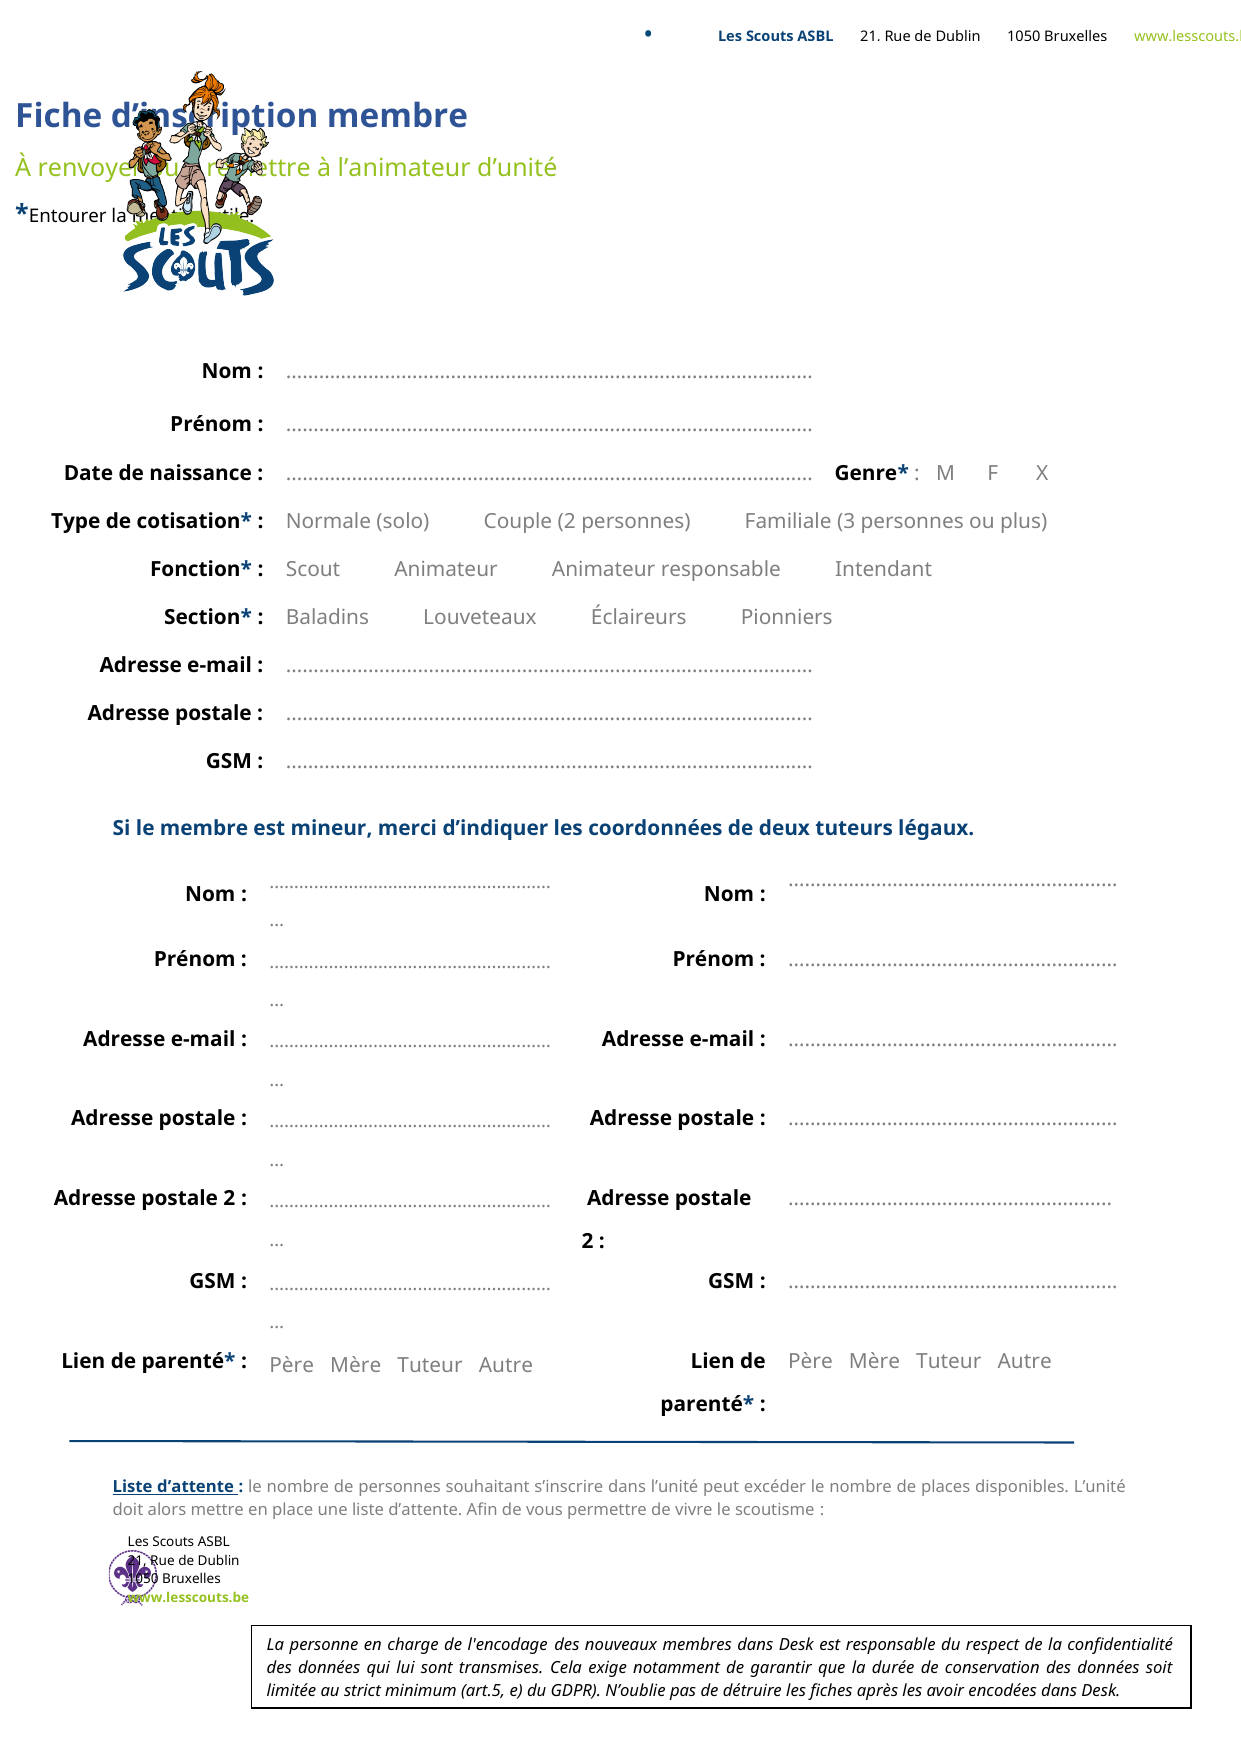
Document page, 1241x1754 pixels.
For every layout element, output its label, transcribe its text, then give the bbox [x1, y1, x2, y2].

picture [112, 59, 285, 315]
table_cell Prénom : [570, 944, 777, 1024]
table_cell GSM : [570, 1266, 777, 1346]
table_cell Père Mère Tuteur Autre [258, 1346, 570, 1429]
table_header …………………………………………………… [258, 856, 570, 944]
table_cell Section* : [38, 602, 274, 650]
table_cell …………………………………………………… [258, 944, 570, 1024]
table_cell …………………………………………………… [777, 944, 1131, 1024]
table_cell Scout Animateur Animateur responsable Intendant [274, 554, 1133, 602]
table_cell GSM : [38, 746, 274, 794]
table_cell Père Mère Tuteur Autre [777, 1346, 1131, 1429]
table_cell Date de naissance : [38, 458, 274, 506]
text Si le membre est mineur, merci d’indiquer les coordonnées de deux tuteurs légaux. [112, 813, 1128, 841]
table_cell Adresse e-mail : [570, 1024, 777, 1103]
picture [108, 1550, 157, 1606]
table_cell …………………………………………………… [258, 1104, 570, 1183]
table_cell Normale (solo) Couple (2 personnes) Familiale (3 personnes ou plus) [274, 506, 1133, 554]
table_header Nom : [38, 343, 274, 409]
table_cell Lien de parenté* : [39, 1346, 258, 1429]
table_cell Fonction* : [38, 554, 274, 602]
table_cell GSM : [39, 1266, 258, 1346]
table_cell …………………………………………………………………………………… [274, 650, 1133, 698]
table_cell Prénom : [39, 944, 258, 1024]
table_header Nom : [39, 856, 258, 944]
table_cell Prénom : [38, 410, 274, 458]
table_cell …………………………………………………… [258, 1266, 570, 1346]
table_cell Adresse postale : [38, 698, 274, 746]
text Liste d’attente : le nombre de personnes souhaitant s’inscrire dans l’unité peut excéder le nombre de places disponibles. L’unité doit alors mettre en place une liste d’attente. Afin de vous permettre de vivre le scoutisme : [112, 1475, 1128, 1520]
table_cell Lien de parenté* : [570, 1346, 777, 1429]
table_cell Adresse e-mail : [39, 1024, 258, 1103]
table_header …………………………………………………… [777, 856, 1131, 944]
table_cell Adresse e-mail : [38, 650, 274, 698]
table_cell Adresse postale 2 : [39, 1184, 258, 1266]
table_cell ………………………………………………….. [777, 1184, 1131, 1266]
table_cell Adresse postale 2 : [570, 1184, 777, 1266]
table_cell Baladins Louveteaux Éclaireurs Pionniers [274, 602, 1133, 650]
table_cell …………………………………………………… [777, 1024, 1131, 1103]
table_cell …………………………………………………… [777, 1104, 1131, 1183]
table_cell …………………………………………………………………………………… [274, 746, 1133, 794]
table_header …………………………………………………………………………………… [274, 343, 1133, 409]
table_cell …………………………………………………………………………………… [274, 698, 1133, 746]
table_cell …………………………………………………………………………………… Genre* : M F X [274, 458, 1133, 506]
table_cell Adresse postale : [39, 1104, 258, 1183]
table_cell Type de cotisation* : [38, 506, 274, 554]
table_cell …………………………………………………… [258, 1184, 570, 1266]
table_cell Adresse postale : [570, 1104, 777, 1183]
table_cell …………………………………………………… [777, 1266, 1131, 1346]
table_cell …………………………………………………… [258, 1024, 570, 1103]
table_header Nom : [570, 856, 777, 944]
table_cell …………………………………………………………………………………… [274, 410, 1133, 458]
